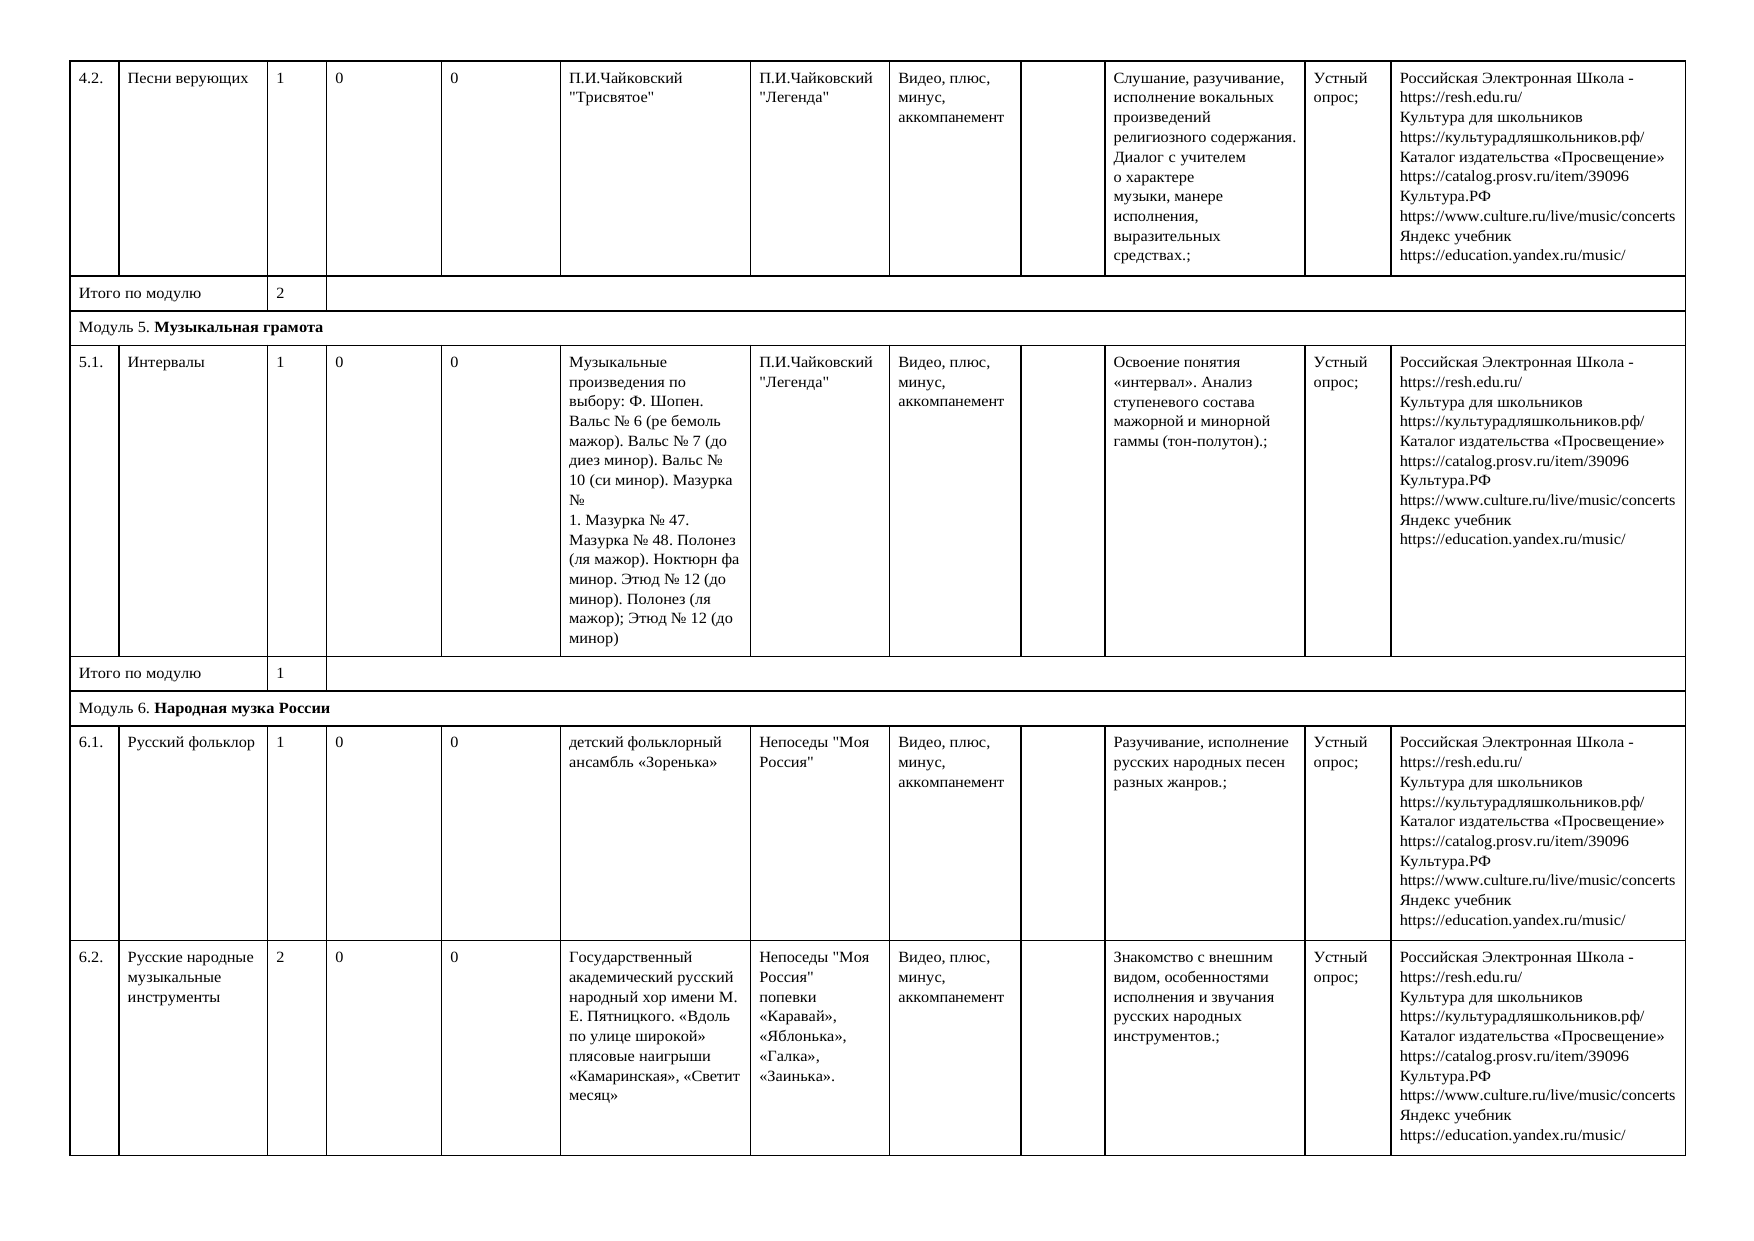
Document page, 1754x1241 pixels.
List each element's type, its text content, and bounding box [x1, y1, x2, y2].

table_cell 2 [268, 277, 326, 310]
table_header Видео, плюс, минус, аккомпанемент [890, 62, 1020, 275]
table_cell 5.1. [71, 346, 118, 656]
table_header 1 [268, 62, 326, 275]
table_cell П.И.Чайковский "Легенда" [751, 346, 889, 656]
table_cell 1 [268, 657, 326, 690]
table_cell Видео, плюс, минус, аккомпанемент [890, 941, 1020, 1154]
table_cell 2 [268, 941, 326, 1154]
table_cell Видео, плюс, минус, аккомпанемент [890, 727, 1020, 940]
table_cell Непоседы "Моя Россия" попевки «Каравай», «Яблонька», «Галка», «Заинька». [751, 941, 889, 1154]
table_header П.И.Чайковский "Легенда" [751, 62, 889, 275]
table_cell [1022, 941, 1104, 1154]
table_cell Устный опрос; [1306, 941, 1390, 1154]
table_cell Видео, плюс, минус, аккомпанемент [890, 346, 1020, 656]
table_cell Модуль 5. Музыкальная грамота [71, 312, 1685, 344]
table_cell Русские народные музыкальные инструменты [120, 941, 267, 1154]
table_cell 0 [327, 346, 441, 656]
table_cell Интервалы [120, 346, 267, 656]
table_cell 1 [268, 346, 326, 656]
table_cell Музыкальные произведения по выбору: Ф. Шопен. Вальс № 6 (ре бемоль мажор). Вальс № 7 (до диез минор). Вальс № 10 (си минор). Мазурка № 1. Мазурка № 47. Мазурка № 48. Полонез (ля мажор). Ноктюрн фа минор. Этюд № 12 (до минор). Полонез (ля мажор); Этюд № 12 (до минор) [561, 346, 750, 656]
table_cell Знакомство с внешним видом, особенностями исполнения и звучания русских народных инструментов.; [1106, 941, 1304, 1154]
table_header Устный опрос; [1306, 62, 1390, 275]
table_cell Модуль 6. Народная музка России [71, 692, 1685, 725]
table_cell Русский фольклор [120, 727, 267, 940]
table_cell Разучивание, исполнение русских народных песен разных жанров.; [1106, 727, 1304, 940]
table_cell 6.1. [71, 727, 118, 940]
table_header Слушание, разучивание, исполнение вокальных произведений религиозного содержания. Диалог с учителем о характере музыки, манере исполнения, выразительных средствах.; [1106, 62, 1304, 275]
table_cell Государственный академический русский народный хор имени М. Е. Пятницкого. «Вдоль по улице широкой» плясовые наигрыши «Камаринская», «Светит месяц» [561, 941, 750, 1154]
table_cell Устный опрос; [1306, 727, 1390, 940]
table_cell детский фольклорный ансамбль «Зоренька» [561, 727, 750, 940]
table_cell Итого по модулю [71, 657, 267, 690]
table_cell [327, 277, 1685, 310]
table_header [1022, 62, 1104, 275]
table_header Российская Электронная Школа - https://resh.edu.ru/ Культура для школьников https://культурадляшкольников.рф/ Каталог издательства «Просвещение» https://catalog.prosv.ru/item/39096 Культура.РФ https://www.culture.ru/live/music/concerts Яндекс учебник https://education.yandex.ru/music/ [1392, 62, 1685, 275]
table_cell Непоседы "Моя Россия" [751, 727, 889, 940]
table_cell [327, 657, 1685, 690]
table_cell 0 [442, 727, 560, 940]
table_header Песни верующих [120, 62, 267, 275]
table_cell 0 [327, 727, 441, 940]
table_cell [1022, 727, 1104, 940]
table_cell 0 [327, 941, 441, 1154]
table_cell 0 [442, 941, 560, 1154]
table_cell Устный опрос; [1306, 346, 1390, 656]
table_header 4.2. [71, 62, 118, 275]
table_cell Итого по модулю [71, 277, 267, 310]
table_header 0 [442, 62, 560, 275]
table_cell Освоение понятия «интервал». Анализ ступеневого состава мажорной и минорной гаммы (тон-полутон).; [1106, 346, 1304, 656]
table_cell 6.2. [71, 941, 118, 1154]
table_header П.И.Чайковский "Трисвятое" [561, 62, 750, 275]
table_cell 0 [442, 346, 560, 656]
table_cell 1 [268, 727, 326, 940]
table_cell [1022, 346, 1104, 656]
table_header 0 [327, 62, 441, 275]
